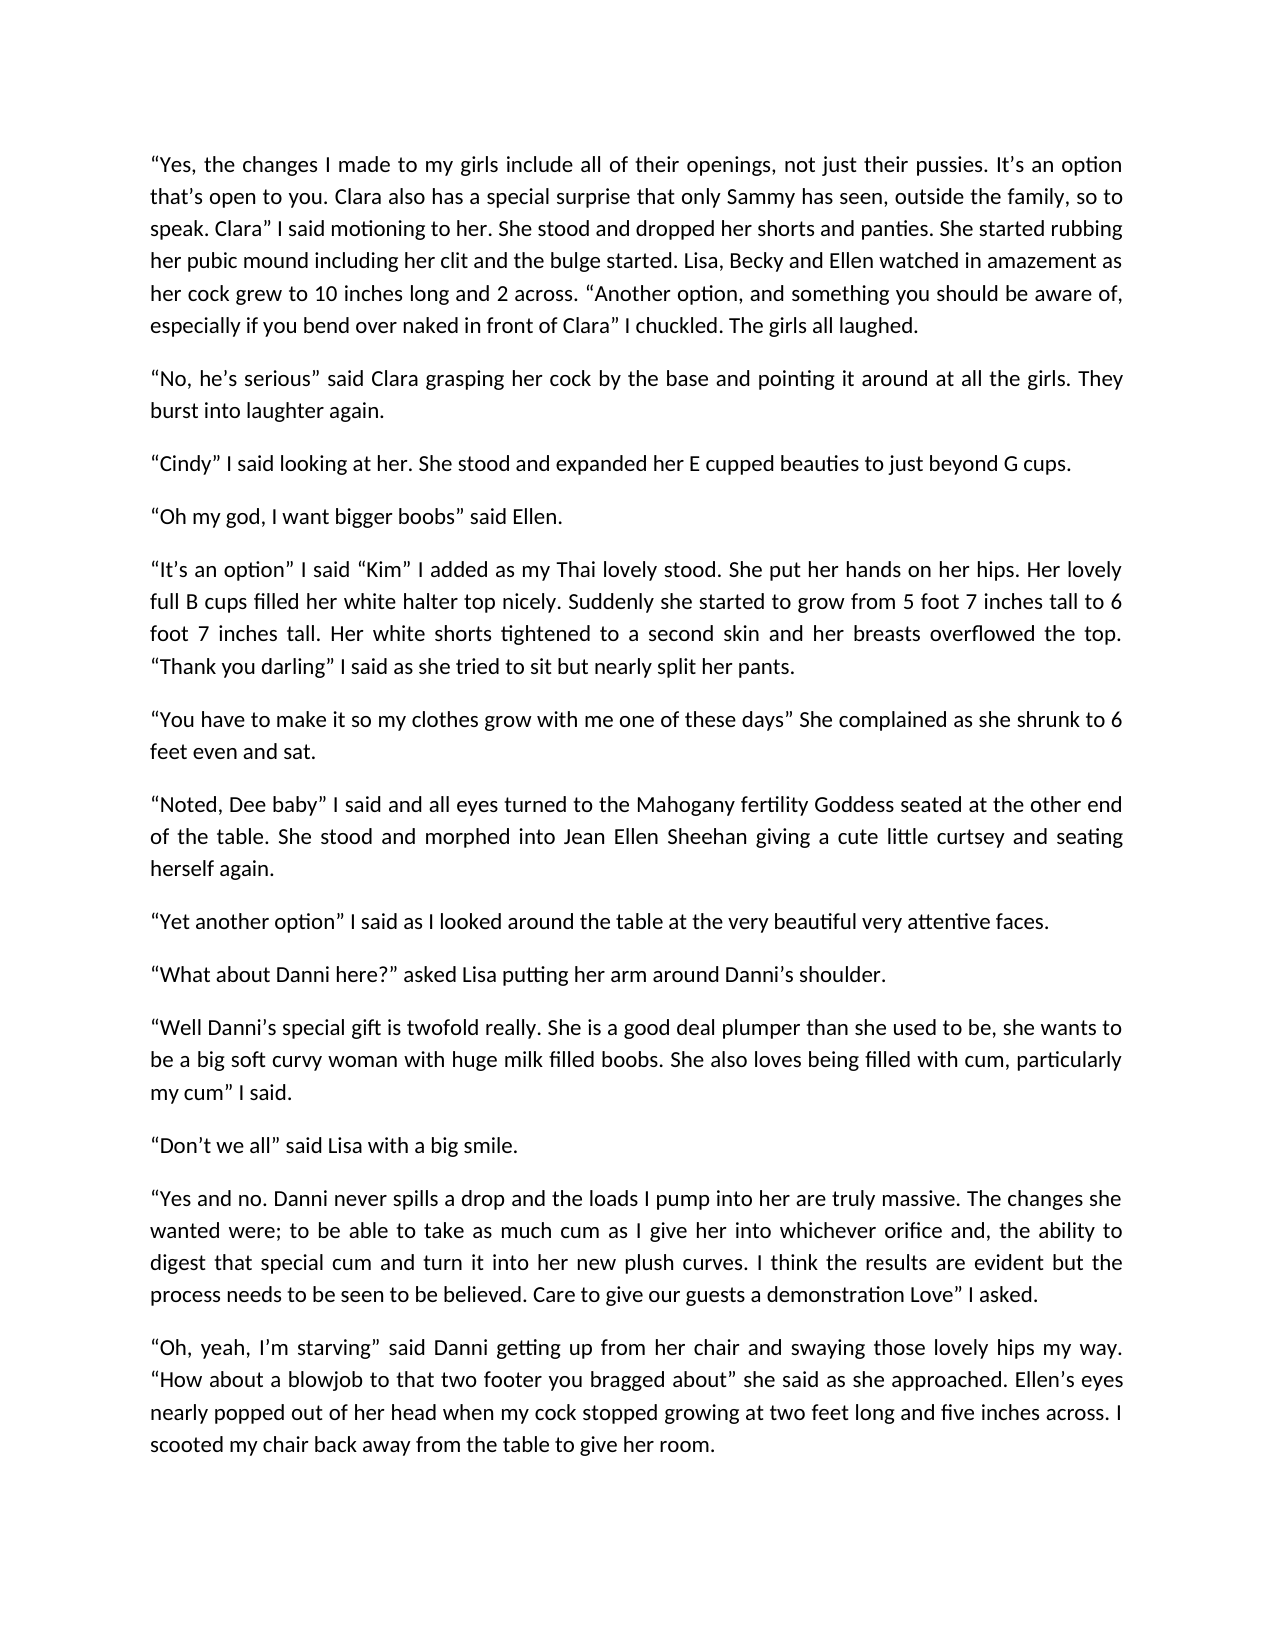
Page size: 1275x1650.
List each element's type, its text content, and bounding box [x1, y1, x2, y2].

text “Oh, yeah, I’m starving” said Danni getting up from her chair and swaying those lovely hips my way. “How about a blowjob to that two footer you bragged about” she said as she approached. Ellen’s eyes nearly popped out of her head when my cock stopped growing at two feet long and five inches across. I scooted my chair back away from the table to give her room. [150, 1333, 1125, 1458]
text “It’s an option” I said “Kim” I added as my Thai lovely stood. She put her hands on her hips. Her lovely full B cups filled her white halter top nicely. Suddenly she started to grow from 5 foot 7 inches tall to 6 foot 7 inches tall. Her white shorts tightened to a second skin and her breasts overflowed the top. “Thank you darling” I said as she tried to sit but nearly split her pants. [150, 555, 1125, 680]
text “You have to make it so my clothes grow with me one of these days” She complained as she shrunk to 6 feet even and sat. [150, 705, 1125, 765]
text “Cindy” I said looking at her. She stood and expanded her E cupped beauties to just beyond G cups. [150, 449, 1125, 477]
text “Yes and no. Danni never spills a drop and the loads I pump into her are truly massive. The changes she wanted were; to be able to take as much cum as I give her into whichever orifice and, the ability to digest that special cum and turn it into her new plush curves. I think the results are evident but the process needs to be seen to be believed. Care to give our guests a demonstration Love” I asked. [150, 1184, 1125, 1308]
text “Oh my god, I want bigger boobs” said Ellen. [150, 502, 1125, 530]
text “Don’t we all” said Lisa with a big smile. [150, 1131, 1125, 1159]
text “Yet another option” I said as I looked around the table at the very beautiful very attentive faces. [150, 907, 1125, 935]
text “What about Danni here?” asked Lisa putting her arm around Danni’s shoulder. [150, 960, 1125, 988]
text “Yes, the changes I made to my girls include all of their openings, not just their pussies. It’s an option that’s open to you. Clara also has a special surprise that only Sammy has seen, outside the family, so to speak. Clara” I said motioning to her. She stood and dropped her shorts and panties. She started rubbing her pubic mound including her clit and the bulge started. Lisa, Becky and Ellen watched in amazement as her cock grew to 10 inches long and 2 across. “Another option, and something you should be aware of, especially if you bend over naked in front of Clara” I chuckled. The girls all laughed. [150, 150, 1125, 339]
text “Well Danni’s special gift is twofold really. She is a good deal plumper than she used to be, she wants to be a big soft curvy woman with huge milk filled boobs. She also loves being filled with cum, particularly my cum” I said. [150, 1013, 1125, 1106]
text “No, he’s serious” said Clara grasping her cock by the base and pointing it around at all the girls. They burst into laughter again. [150, 364, 1125, 424]
text “Noted, Dee baby” I said and all eyes turned to the Mahogany fertility Goddess seated at the other end of the table. She stood and morphed into Jean Ellen Sheehan giving a cute little curtsey and seating herself again. [150, 790, 1125, 882]
